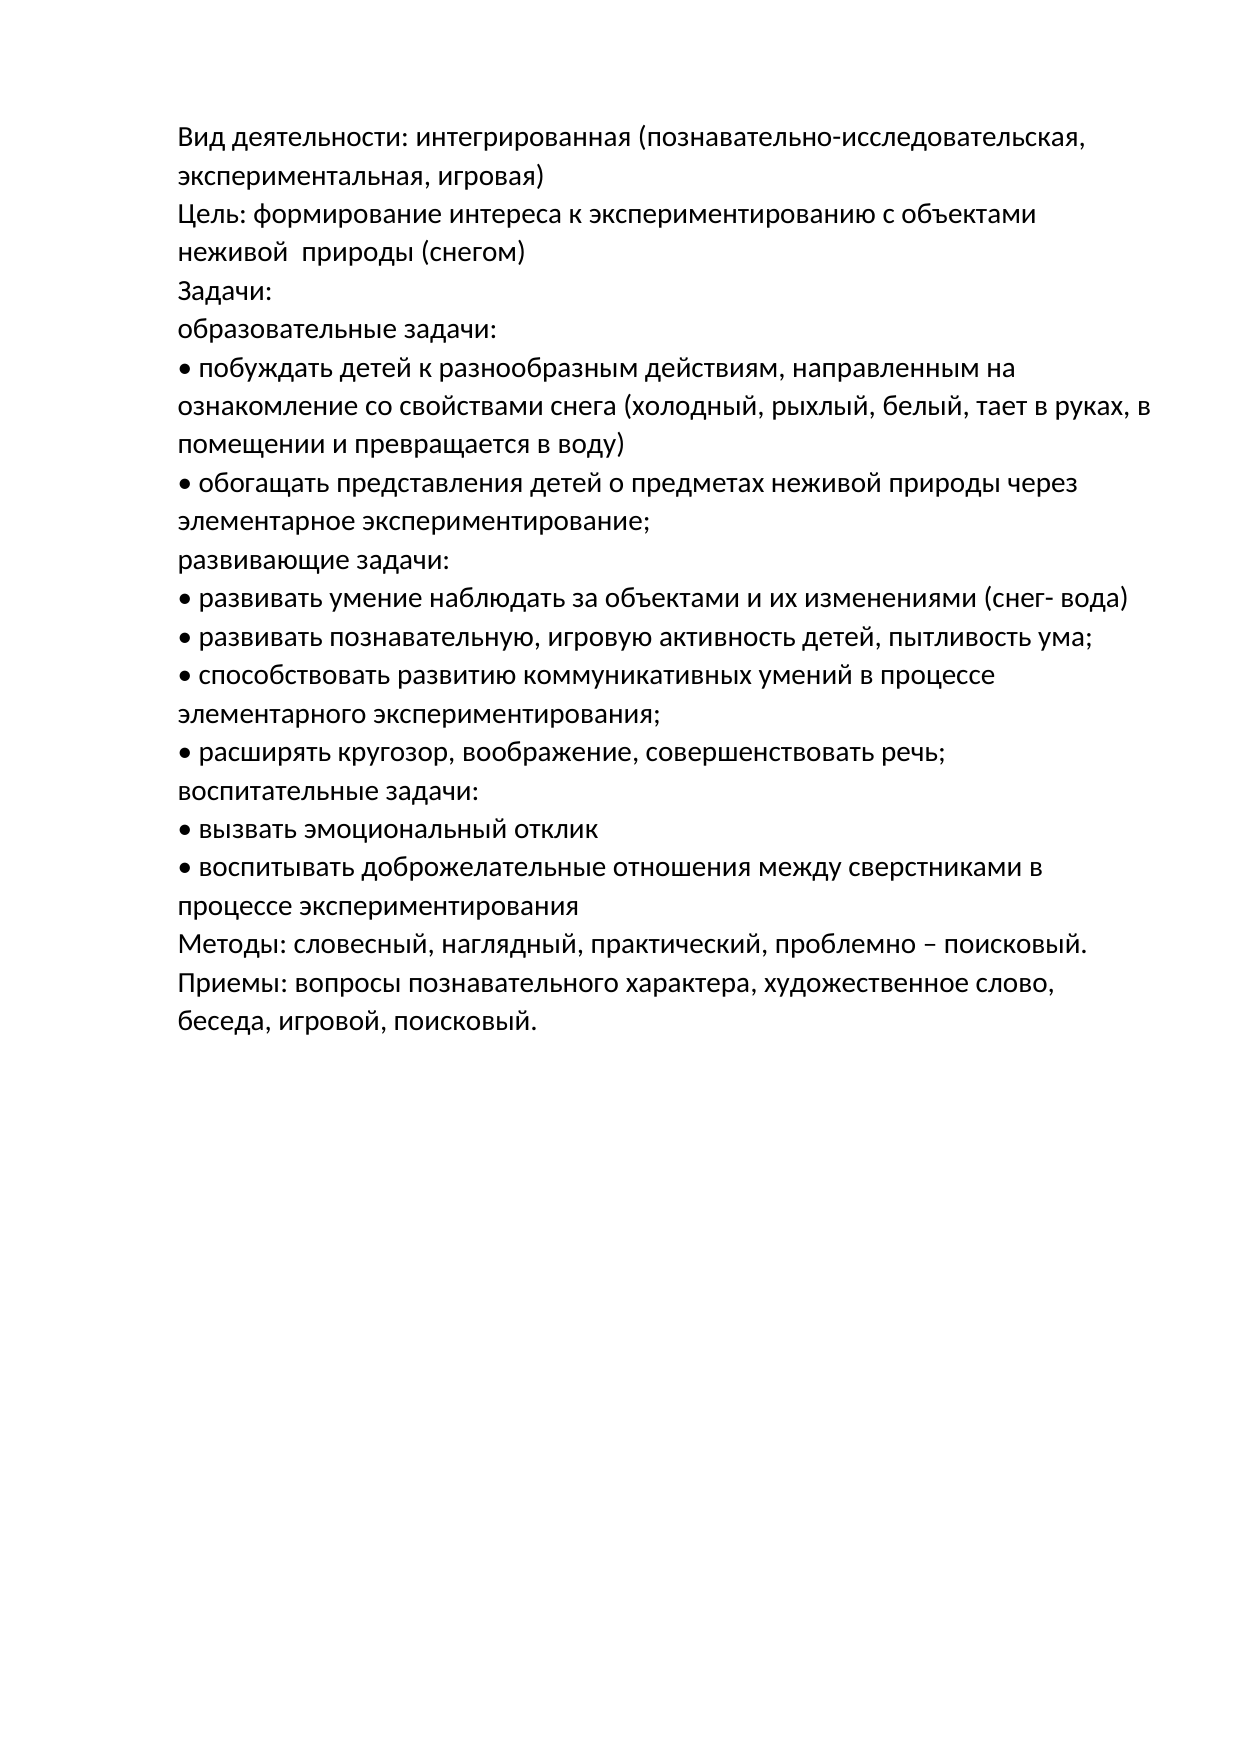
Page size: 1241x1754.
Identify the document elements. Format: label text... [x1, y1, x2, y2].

text Вид деятельности: интегрированная (познавательно-исследовательская, экспериментальная, игровая) Цель: формирование интереса к экспериментированию с объектами неживой природы (снегом) Задачи: образовательные задачи: • побуждать детей к разнообразным действиям, направленным на ознакомление со свойствами снега (холодный, рыхлый, белый, тает в руках, в помещении и превращается в воду) • обогащать представления детей о предметах неживой природы через элементарное экспериментирование; развивающие задачи: • развивать умение наблюдать за объектами и их изменениями (снег- вода) • развивать познавательную, игровую активность детей, пытливость ума; • способствовать развитию коммуникативных умений в процессе элементарного экспериментирования; • расширять кругозор, воображение, совершенствовать речь; воспитательные задачи: • вызвать эмоциональный отклик • воспитывать доброжелательные отношения между сверстниками в процессе экспериментирования Методы: словесный, наглядный, практический, проблемно – поисковый. Приемы: вопросы познавательного характера, художественное слово, беседа, игровой, поисковый. [177, 118, 1152, 1068]
